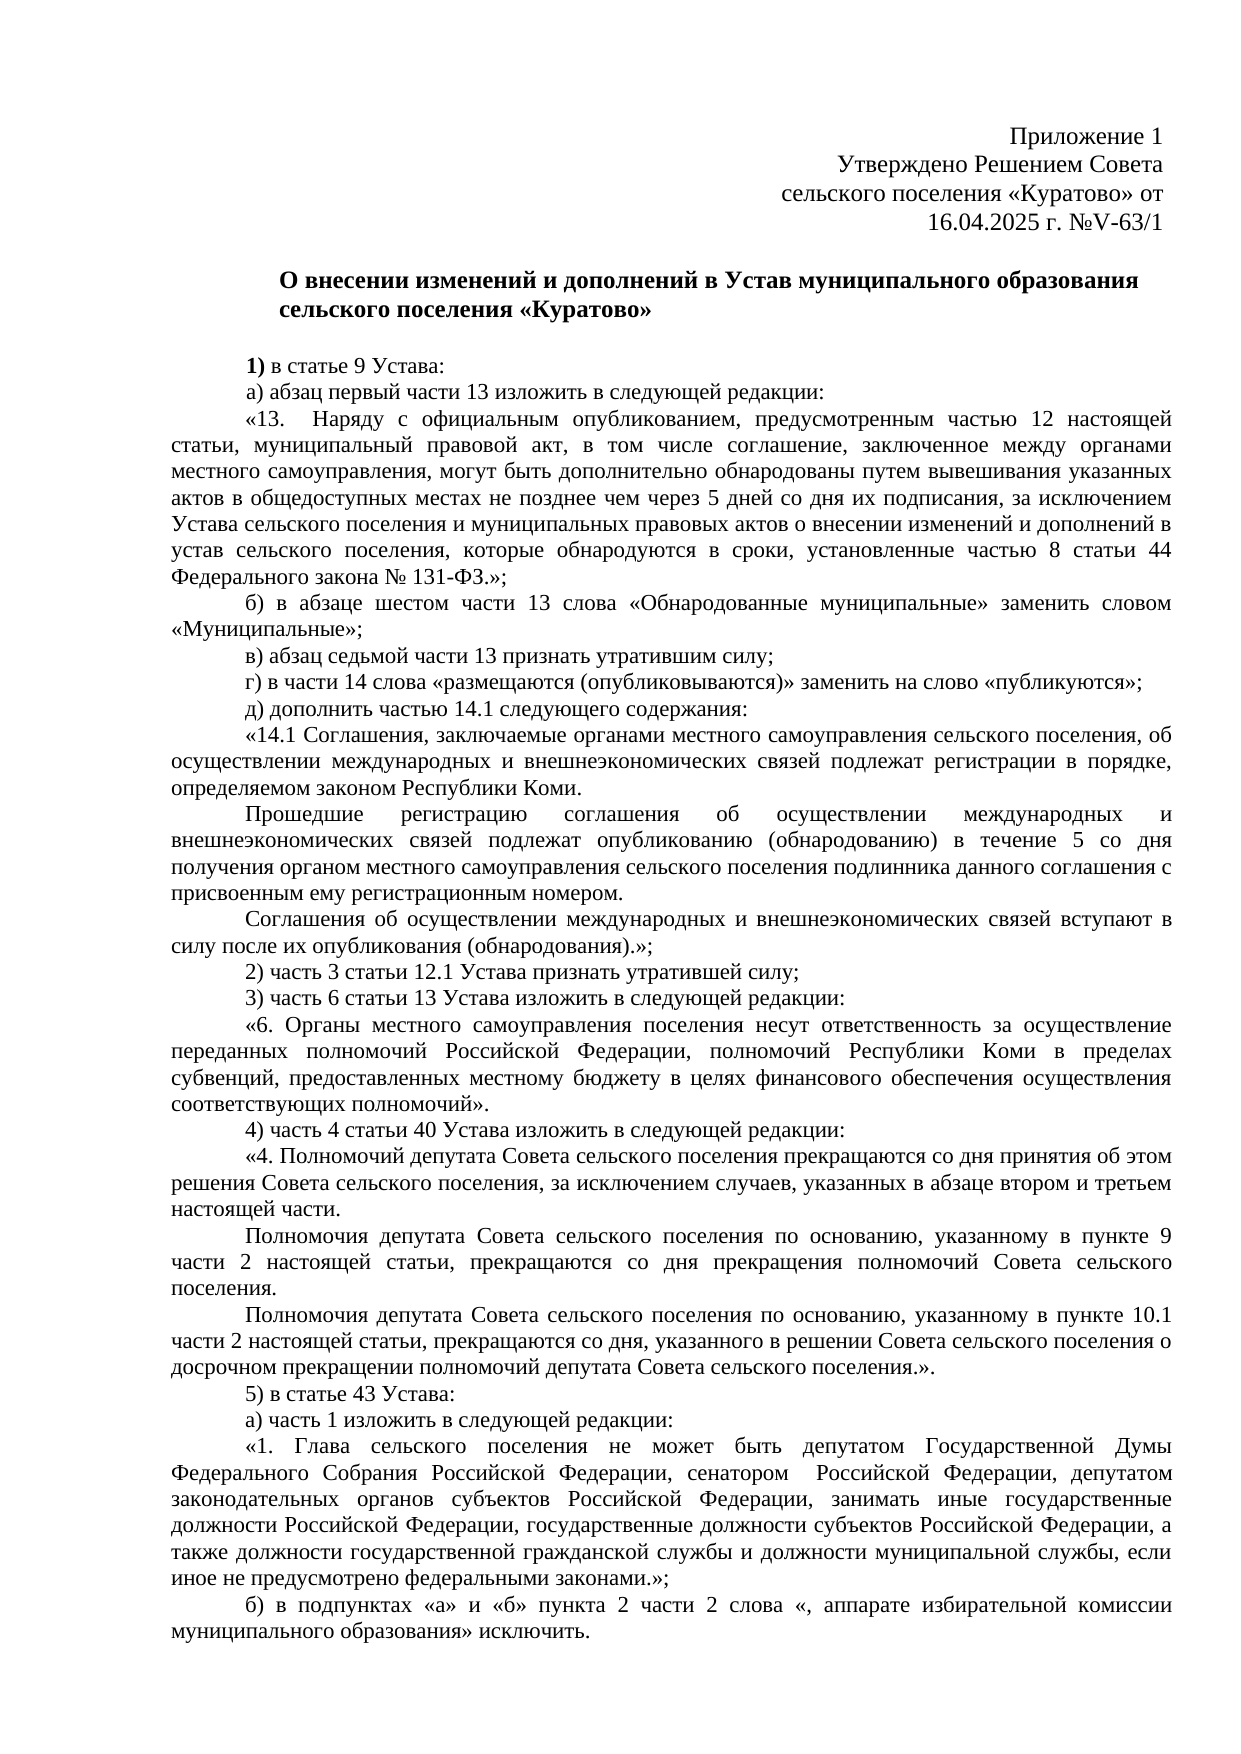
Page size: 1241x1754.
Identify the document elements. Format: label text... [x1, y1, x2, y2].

text «6. Органы местного самоуправления поселения несут ответственность за осуществление переданных полномочий Российской Федерации, полномочий Республики Коми в пределах субвенций, предоставленных местному бюджету в целях финансового обеспечения осуществления соответствующих полномочий». [171, 1011, 1173, 1116]
text 5) в статье 43 Устава: [171, 1380, 1173, 1406]
text «1. Глава сельского поселения не может быть депутатом Государственной Думы Федерального Собрания Российской Федерации, сенатором Российской Федерации, депутатом законодательных органов субъектов Российской Федерации, занимать иные государственные должности Российской Федерации, государственные должности субъектов Российской Федерации, а также должности государственной гражданской службы и должности муниципальной службы, если иное не предусмотрено федеральными законами.»; [171, 1432, 1173, 1591]
text 3) часть 6 статьи 13 Устава изложить в следующей редакции: [171, 984, 1173, 1011]
text Прошедшие регистрацию соглашения об осуществлении международных и внешнеэкономических связей подлежат опубликованию (обнародованию) в течение 5 со дня получения органом местного самоуправления сельского поселения подлинника данного соглашения с присвоенным ему регистрационным номером. [171, 800, 1173, 905]
text 4) часть 4 статьи 40 Устава изложить в следующей редакции: [171, 1116, 1173, 1143]
subtitle О внесении изменений и дополнений в Устав муниципального образования сельского поселения «Куратово» [279, 265, 1173, 322]
text 1) в статье 9 Устава: [171, 352, 1173, 378]
text Полномочия депутата Совета сельского поселения по основанию, указанному в пункте 10.1 части 2 настоящей статьи, прекращаются со дня, указанного в решении Совета сельского поселения о досрочном прекращении полномочий депутата Совета сельского поселения.». [171, 1301, 1173, 1380]
text а) абзац первый части 13 изложить в следующей редакции: [171, 378, 1173, 405]
text Полномочия депутата Совета сельского поселения по основанию, указанному в пункте 9 части 2 настоящей статьи, прекращаются со дня прекращения полномочий Совета сельского поселения. [171, 1222, 1173, 1301]
text б) в подпунктах «а» и «б» пункта 2 части 2 слова «, аппарате избирательной комиссии муниципального образования» исключить. [171, 1591, 1173, 1643]
text б) в абзаце шестом части 13 слова «Обнародованные муниципальные» заменить словом «Муниципальные»; [171, 589, 1173, 642]
text «14.1 Соглашения, заключаемые органами местного самоуправления сельского поселения, об осуществлении международных и внешнеэкономических связей подлежат регистрации в порядке, определяемом законом Республики Коми. [171, 721, 1173, 800]
text «13. Наряду с официальным опубликованием, предусмотренным частью 12 настоящей статьи, муниципальный правовой акт, в том числе соглашение, заключенное между органами местного самоуправления, могут быть дополнительно обнародованы путем вывешивания указанных актов в общедоступных местах не позднее чем через 5 дней со дня их подписания, за исключением Устава сельского поселения и муниципальных правовых актов о внесении изменений и дополнений в устав сельского поселения, которые обнародуются в сроки, установленные частью 8 статьи 44 Федерального закона № 131-ФЗ.»; [171, 405, 1173, 589]
text «4. Полномочий депутата Совета сельского поселения прекращаются со дня принятия об этом решения Совета сельского поселения, за исключением случаев, указанных в абзаце втором и третьем настоящей части. [171, 1143, 1173, 1222]
text Соглашения об осуществлении международных и внешнеэкономических связей вступают в силу после их опубликования (обнародования).»; [171, 905, 1173, 958]
text в) абзац седьмой части 13 признать утратившим силу; [171, 642, 1173, 668]
text д) дополнить частью 14.1 следующего содержания: [171, 694, 1173, 721]
text 2) часть 3 статьи 12.1 Устава признать утратившей силу; [171, 958, 1173, 984]
text Утверждено Решением Совета сельского поселения «Куратово» от 16.04.2025 г. №V-63/1 [747, 149, 1163, 236]
text а) часть 1 изложить в следующей редакции: [171, 1406, 1173, 1432]
text Приложение 1 [747, 121, 1163, 149]
text г) в части 14 слова «размещаются (опубликовываются)» заменить на слово «публикуются»; [171, 668, 1173, 694]
